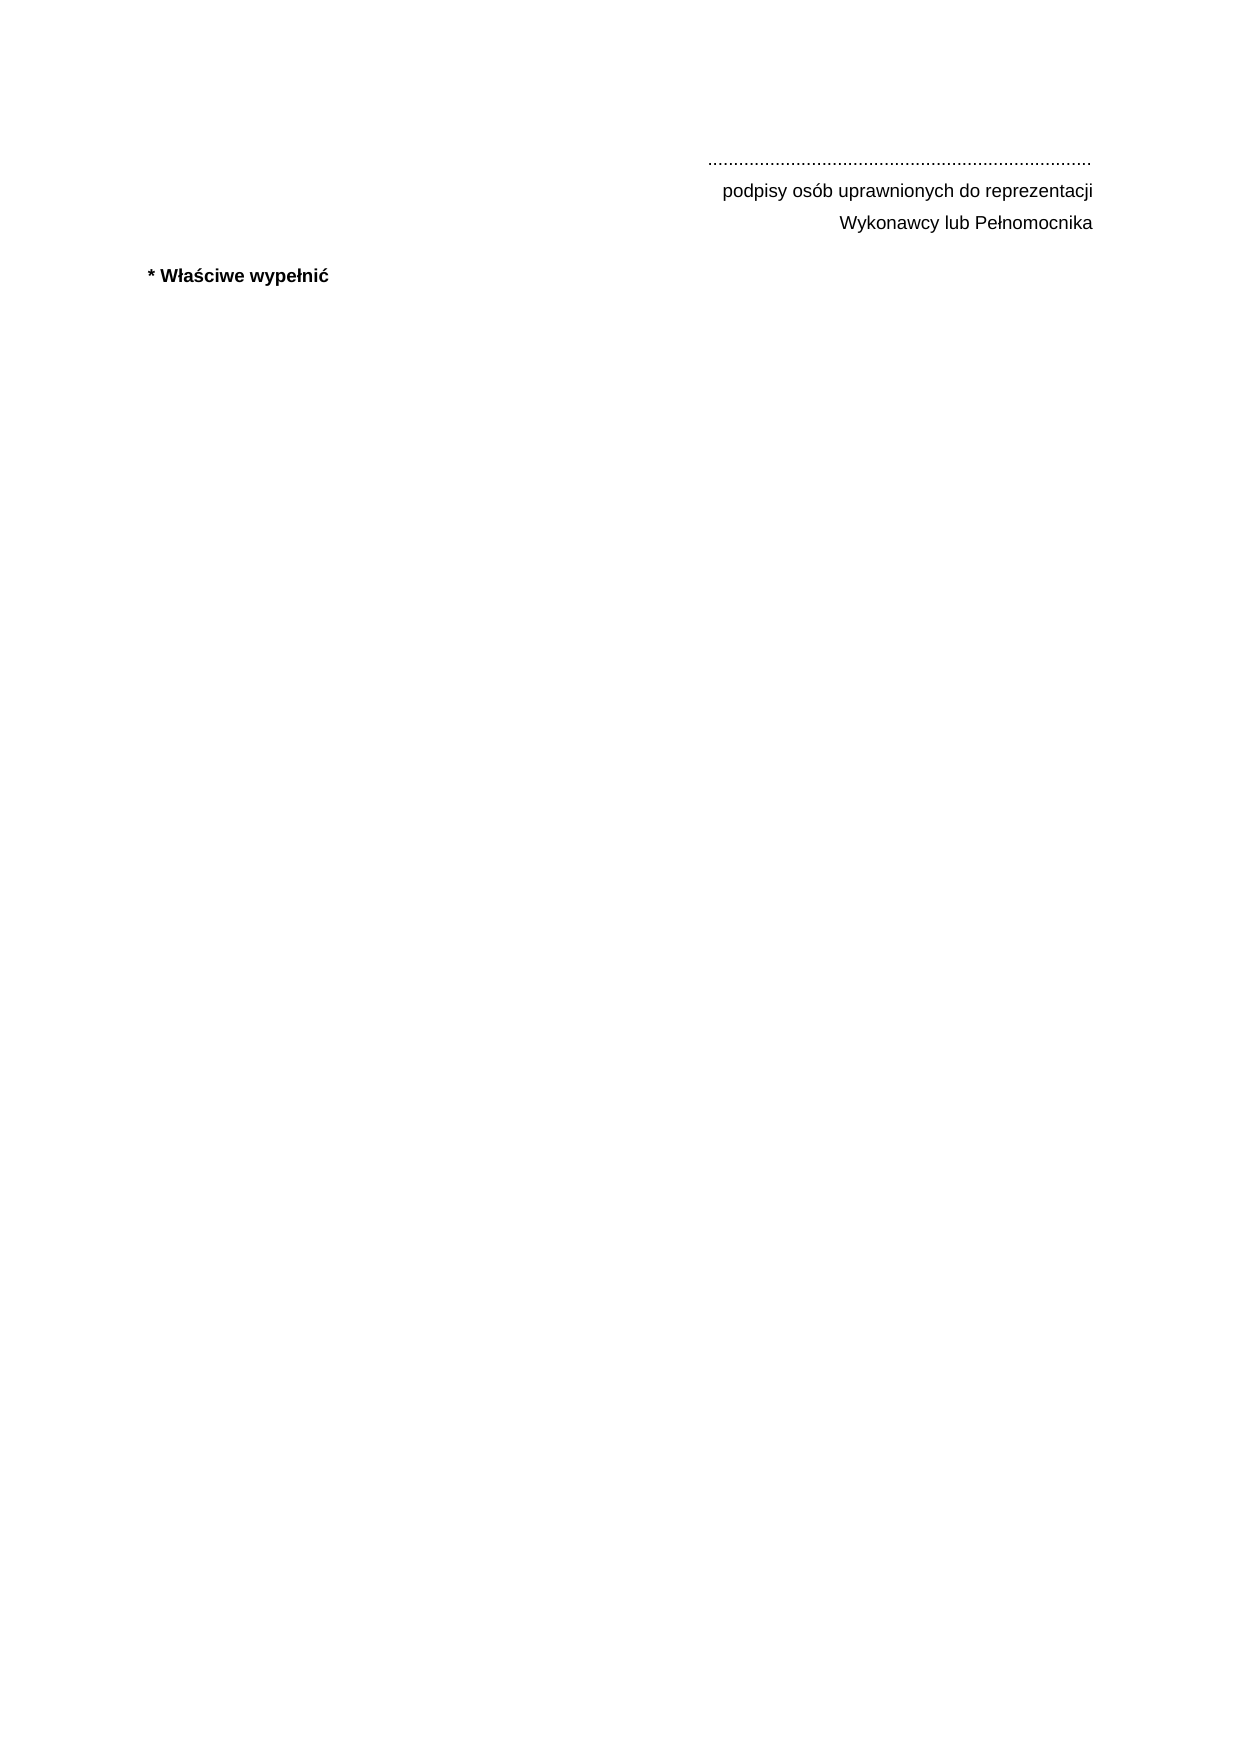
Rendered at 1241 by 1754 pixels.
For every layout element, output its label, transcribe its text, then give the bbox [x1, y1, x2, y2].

text .......................................................................... podpisy osób uprawnionych do reprezentacji Wykonawcy lub Pełnomocnika [148, 148, 1093, 234]
text * Właściwe wypełnić [148, 265, 1093, 287]
